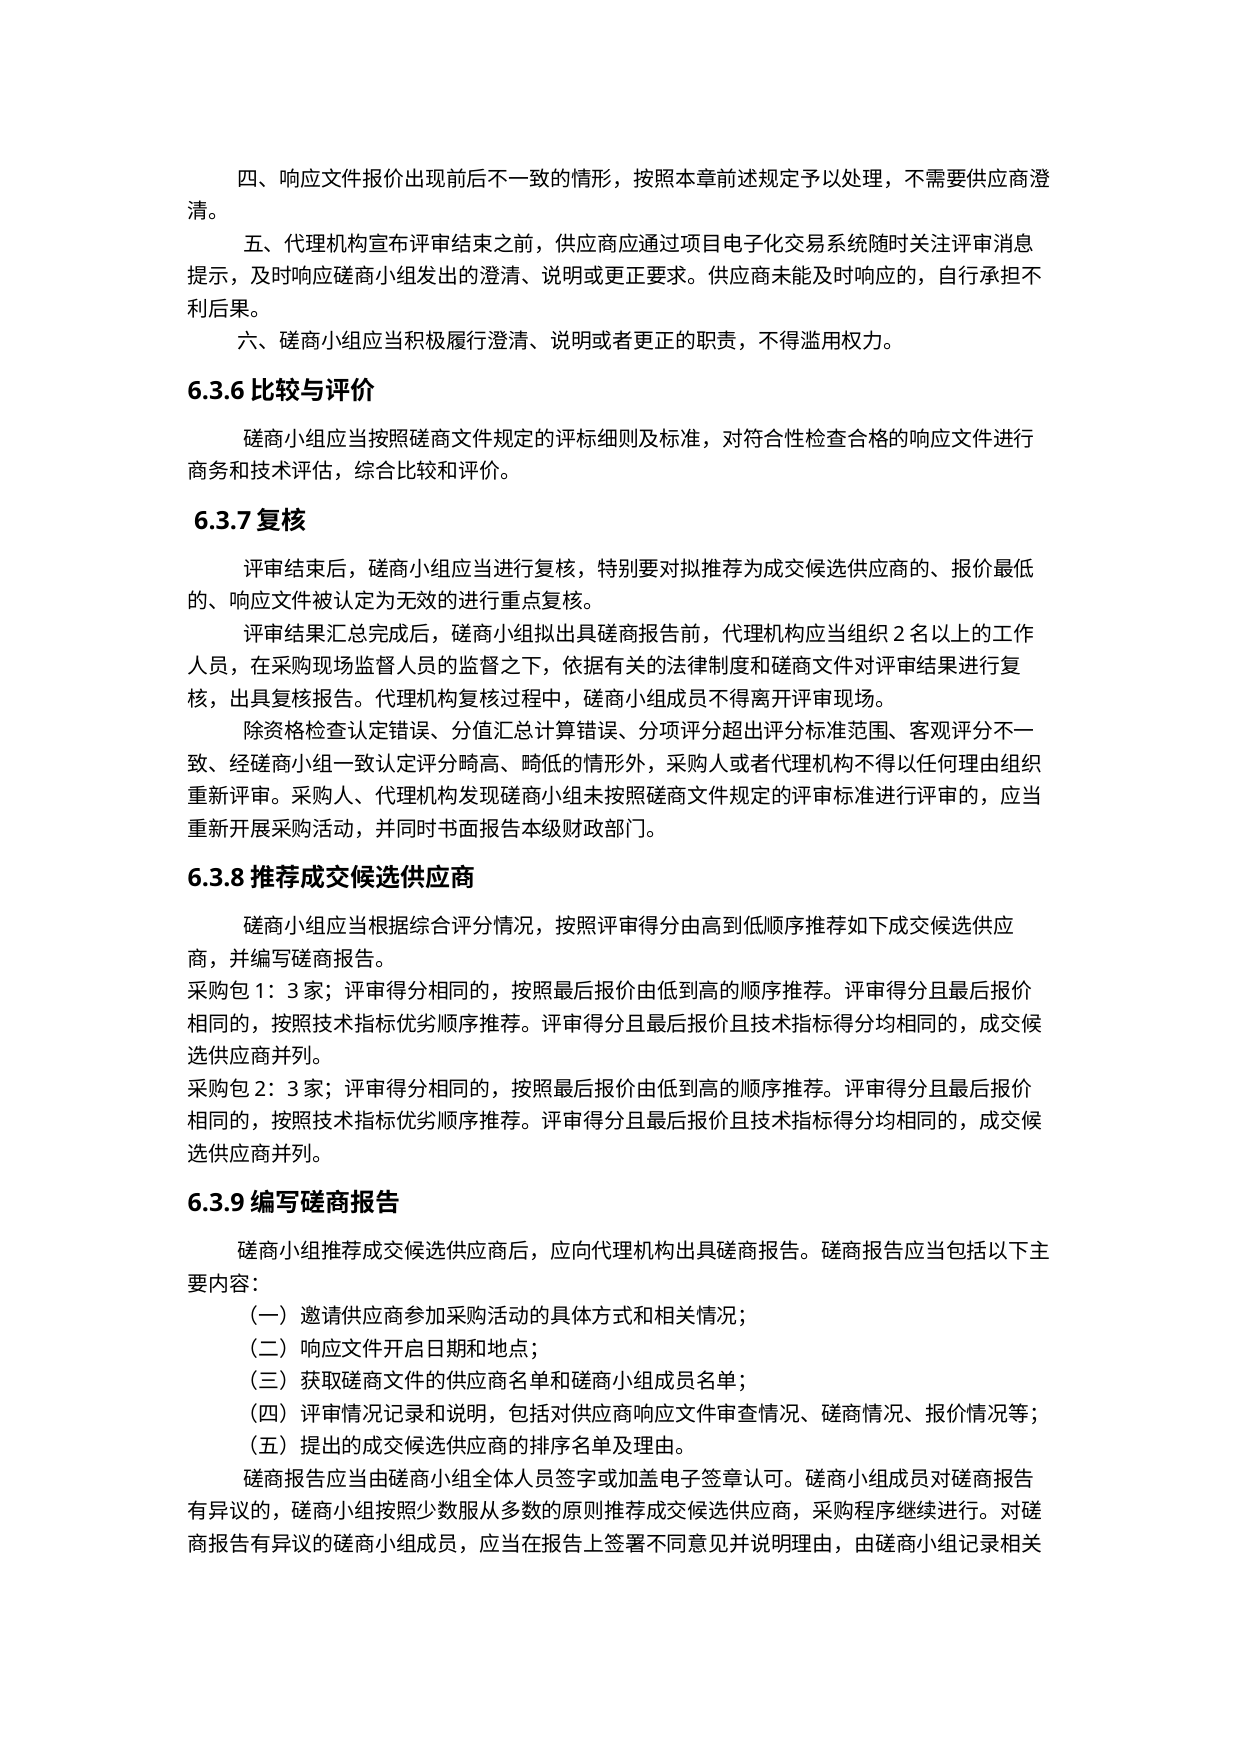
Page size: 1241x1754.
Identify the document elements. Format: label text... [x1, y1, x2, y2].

text 五、代理机构宣布评审结束之前，供应商应通过项目电子化交易系统随时关注评审消息提示，及时响应磋商小组发出的澄清、说明或更正要求。供应商未能及时响应的，自行承担不利后果。 [187, 227, 1053, 324]
text 六、磋商小组应当积极履行澄清、说明或者更正的职责，不得滥用权力。 [187, 324, 1053, 357]
text （五）提出的成交候选供应商的排序名单及理由。 [187, 1429, 1053, 1462]
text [187, 1462, 1053, 1559]
text （四）评审情况记录和说明，包括对供应商响应文件审查情况、磋商情况、报价情况等； [187, 1397, 1053, 1429]
text 6.3.6比较与评价 [187, 357, 1053, 422]
text 评审结果汇总完成后，磋商小组拟出具磋商报告前，代理机构应当组织2名以上的工作人员，在采购现场监督人员的监督之下，依据有关的法律制度和磋商文件对评审结果进行复核，出具复核报告。代理机构复核过程中，磋商小组成员不得离开评审现场。 [187, 617, 1053, 714]
text 磋商小组推荐成交候选供应商后，应向代理机构出具磋商报告。磋商报告应当包括以下主要内容： [187, 1234, 1053, 1299]
text （二）响应文件开启日期和地点； [187, 1332, 1053, 1364]
text 6.3.7复核 [187, 487, 1053, 552]
text 除资格检查认定错误、分值汇总计算错误、分项评分超出评分标准范围、客观评分不一致、经磋商小组一致认定评分畸高、畸低的情形外，采购人或者代理机构不得以任何理由组织重新评审。采购人、代理机构发现磋商小组未按照磋商文件规定的评审标准进行评审的，应当重新开展采购活动，并同时书面报告本级财政部门。 [187, 714, 1053, 844]
text 磋商小组应当按照磋商文件规定的评标细则及标准，对符合性检查合格的响应文件进行商务和技术评估，综合比较和评价。 [187, 422, 1053, 487]
text 采购包1：3家；评审得分相同的，按照最后报价由低到高的顺序推荐。评审得分且最后报价相同的，按照技术指标优劣顺序推荐。评审得分且最后报价且技术指标得分均相同的，成交候选供应商并列。 [187, 974, 1053, 1072]
text （三）获取磋商文件的供应商名单和磋商小组成员名单； [187, 1364, 1053, 1397]
text 6.3.8推荐成交候选供应商 [187, 844, 1053, 909]
text 磋商小组应当根据综合评分情况，按照评审得分由高到低顺序推荐如下成交候选供应商，并编写磋商报告。 [187, 909, 1053, 974]
text 6.3.9编写磋商报告 [187, 1169, 1053, 1234]
text 评审结束后，磋商小组应当进行复核，特别要对拟推荐为成交候选供应商的、报价最低的、响应文件被认定为无效的进行重点复核。 [187, 552, 1053, 617]
text （一）邀请供应商参加采购活动的具体方式和相关情况； [187, 1299, 1053, 1332]
text 四、响应文件报价出现前后不一致的情形，按照本章前述规定予以处理，不需要供应商澄清。 [187, 162, 1053, 227]
text 采购包2：3家；评审得分相同的，按照最后报价由低到高的顺序推荐。评审得分且最后报价相同的，按照技术指标优劣顺序推荐。评审得分且最后报价且技术指标得分均相同的，成交候选供应商并列。 [187, 1072, 1053, 1169]
